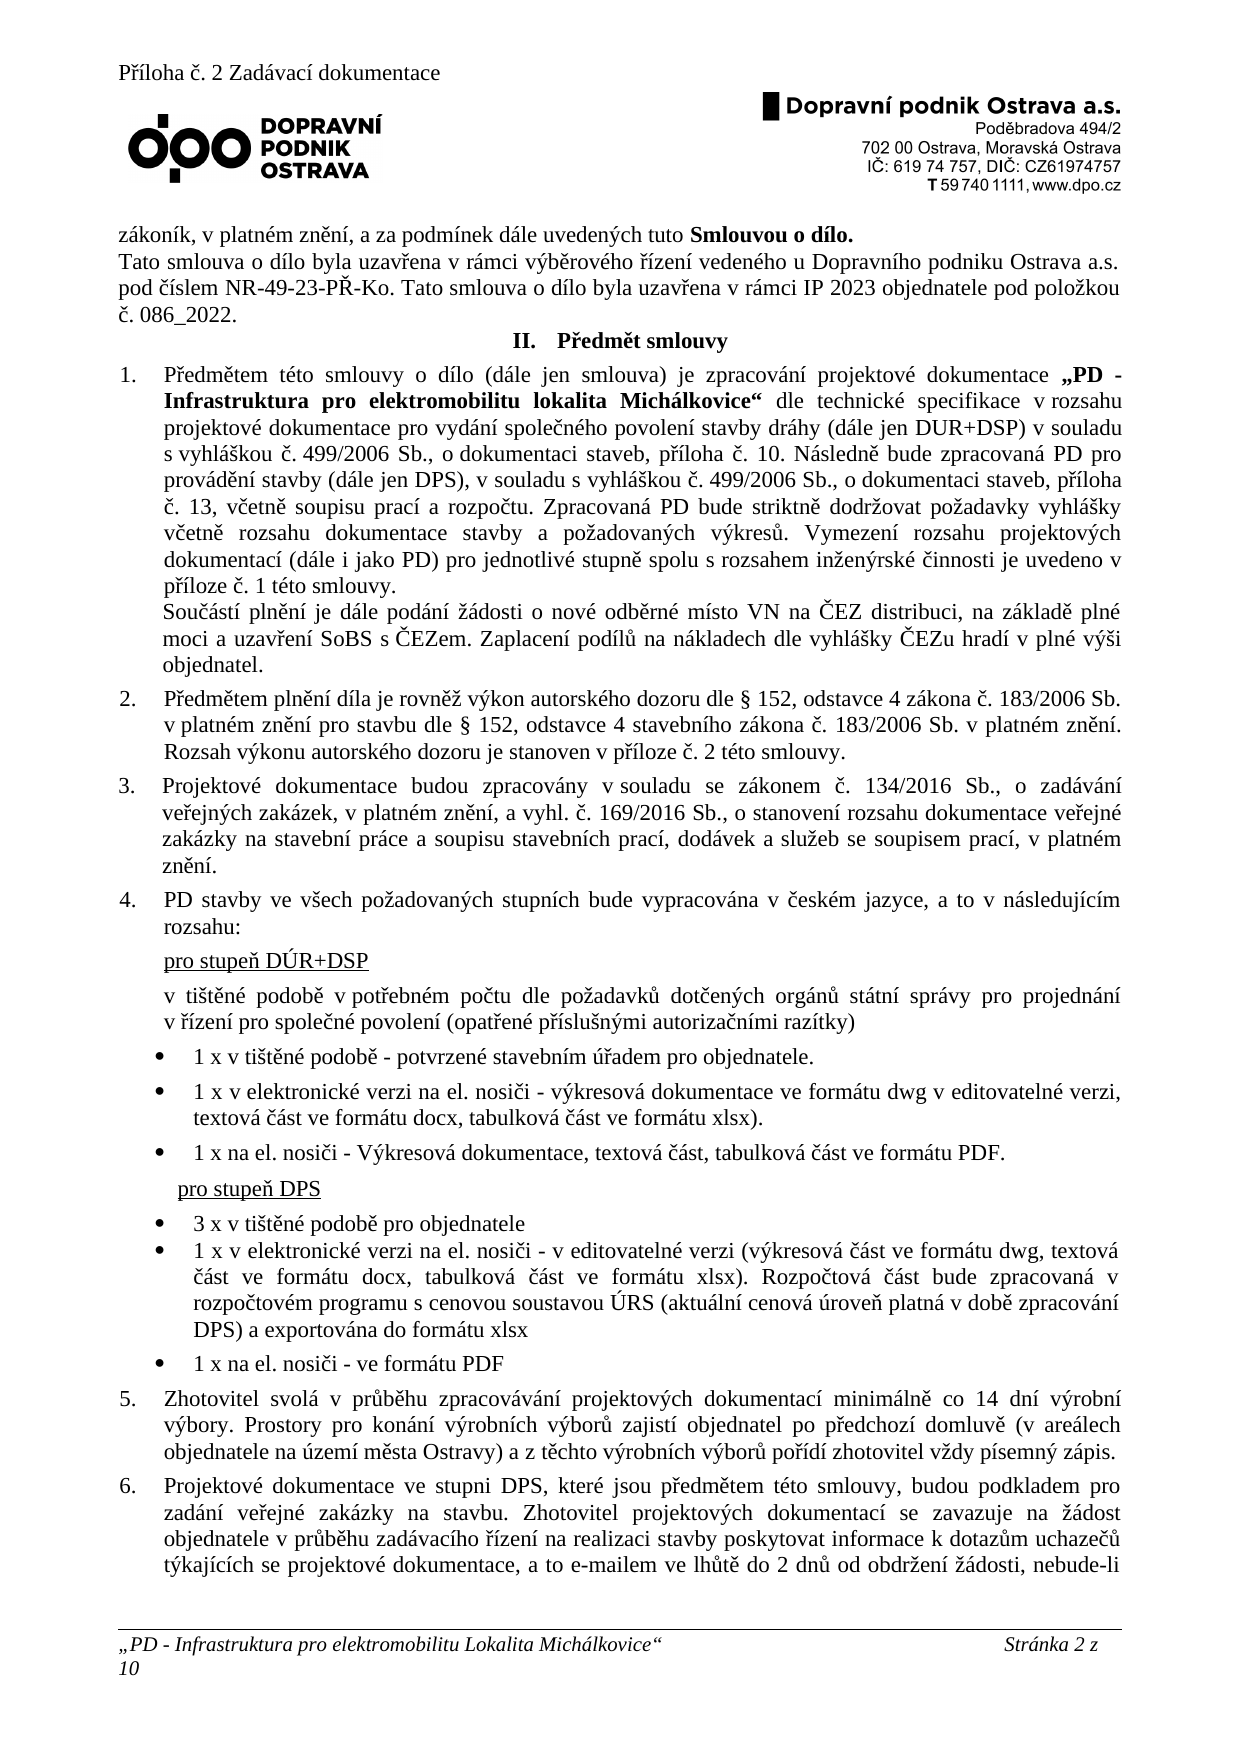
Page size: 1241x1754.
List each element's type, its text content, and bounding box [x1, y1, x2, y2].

picture [762, 92, 1121, 194]
list pro stupeň DÚR+DSP [163, 947, 1122, 974]
list Součástí plnění je dále podání žádosti o nové odběrné místo VN na ČEZ distribuci, na základě plné moci a uzavření SoBS s ČEZem. Zaplacení podílů na nákladech dle vyhlášky ČEZu hradí v plné výši objednatel. [162, 598, 1122, 677]
list 1 x v elektronické verzi na el. nosiči - v editovatelné verzi (výkresová část ve formátu dwg, textová část ve formátu docx, tabulková část ve formátu xlsx). Rozpočtová část bude zpracovaná v rozpočtovém programu s cenovou soustavou ÚRS (aktuální cenová úroveň platná v době zpracování DPS) a exportována do formátu xlsx [156, 1237, 1120, 1342]
list 1 x v elektronické verzi na el. nosiči - výkresová dokumentace ve formátu dwg v editovatelné verzi, textová část ve formátu docx, tabulková část ve formátu xlsx). [156, 1078, 1122, 1131]
list 1 x v tištěné podobě - potvrzené stavebním úřadem pro objednatele. [156, 1043, 1122, 1069]
list Zhotovitel svolá v průběhu zpracovávání projektových dokumentací minimálně co 14 dní výrobní výbory. Prostory pro konání výrobních výborů zajistí objednatel po předchozí domluvě (v areálech objednatele na území města Ostravy) a z těchto výrobních výborů pořídí zhotovitel vždy písemný zápis. [119, 1385, 1122, 1464]
list Předmětem této smlouvy o dílo (dále jen smlouva) je zpracování projektové dokumentace „PD - Infrastruktura pro elektromobilitu lokalita Michálkovice“ dle technické specifikace v rozsahu projektové dokumentace pro vydání společného povolení stavby dráhy (dále jen DUR+DSP) v souladu s vyhláškou č. 499/2006 Sb., o dokumentaci staveb, příloha č. 10. Následně bude zpracovaná PD pro provádění stavby (dále jen DPS), v souladu s vyhláškou č. 499/2006 Sb., o dokumentaci staveb, příloha č. 13, včetně soupisu prací a rozpočtu. Zpracovaná PD bude striktně dodržovat požadavky vyhlášky včetně rozsahu dokumentace stavby a požadovaných výkresů. Vymezení rozsahu projektových dokumentací (dále i jako PD) pro jednotlivé stupně spolu s rozsahem inženýrské činnosti je uvedeno v příloze č. 1 této smlouvy. [119, 361, 1122, 598]
list v tištěné podobě v potřebném počtu dle požadavků dotčených orgánů státní správy pro projednání v řízení pro společné povolení (opatřené příslušnými autorizačními razítky) [163, 982, 1122, 1035]
list 3 x v tištěné podobě pro objednatele [156, 1210, 1120, 1237]
list 1 x na el. nosiči - Výkresová dokumentace, textová část, tabulková část ve formátu PDF. [156, 1139, 1122, 1165]
list Projektové dokumentace budou zpracovány v souladu se zákonem č. 134/2016 Sb., o zadávání veřejných zakázek, v platném znění, a vyhl. č. 169/2016 Sb., o stanovení rozsahu dokumentace veřejné zakázky na stavební práce a soupisu stavebních prací, dodávek a služeb se soupisem prací, v platném znění. [118, 773, 1122, 878]
list PD stavby ve všech požadovaných stupních bude vypracována v českém jazyce, a to v následujícím rozsahu: [119, 886, 1122, 939]
text pro stupeň DPS [118, 1174, 1120, 1201]
text Tato smlouva o dílo byla uzavřena v rámci výběrového řízení vedeného u Dopravního podniku Ostrava a.s. pod číslem NR-49-23-PŘ-Ko. Tato smlouva o dílo byla uzavřena v rámci IP 2023 objednatele pod položkou č. 086_2022. [118, 248, 1120, 327]
picture [128, 114, 383, 183]
list 1 x na el. nosiči - ve formátu PDF [156, 1350, 1122, 1377]
list Předmětem plnění díla je rovněž výkon autorského dozoru dle § 152, odstavce 4 zákona č. 183/2006 Sb. v platném znění pro stavbu dle § 152, odstavce 4 stavebního zákona č. 183/2006 Sb. v platném znění. Rozsah výkonu autorského dozoru je stanoven v příloze č. 2 této smlouvy. [119, 685, 1122, 764]
list Předmět smlouvy [118, 327, 1122, 353]
